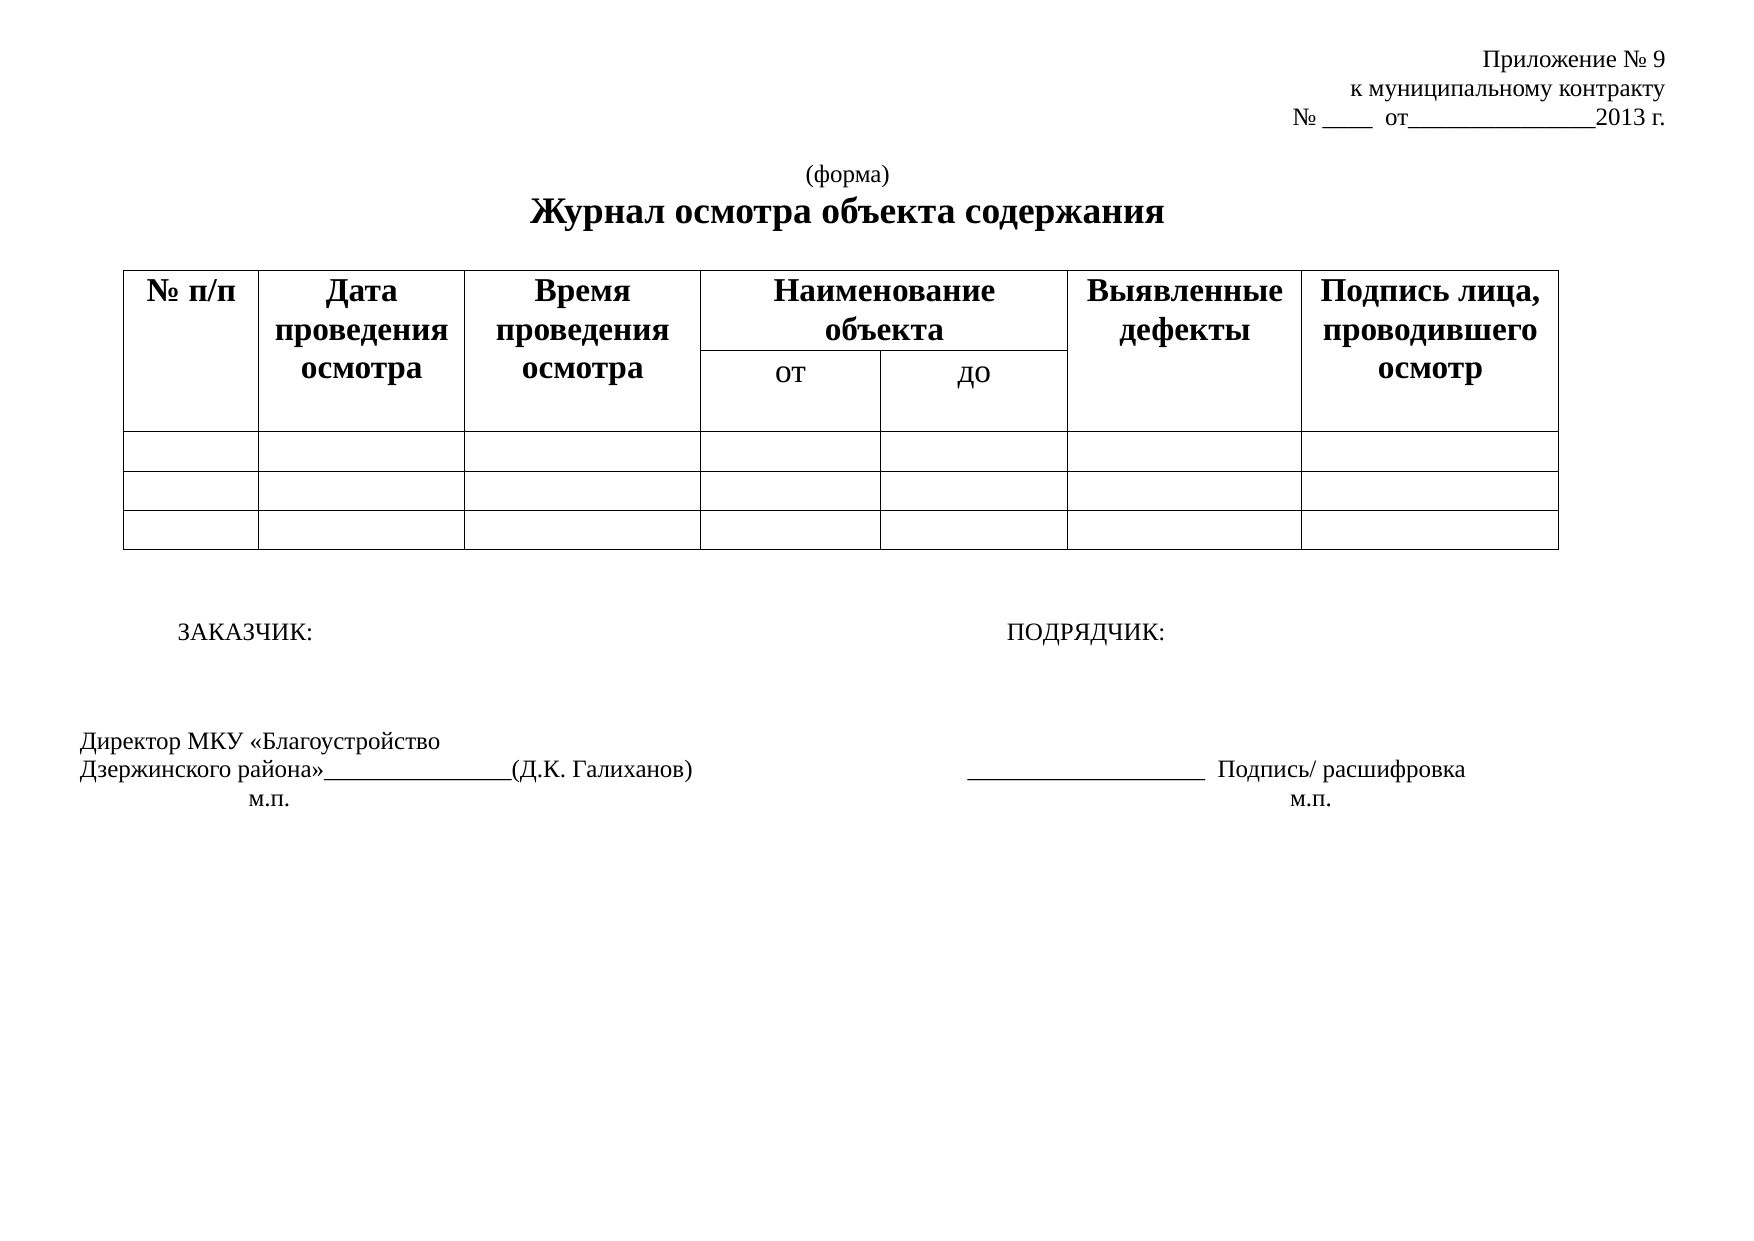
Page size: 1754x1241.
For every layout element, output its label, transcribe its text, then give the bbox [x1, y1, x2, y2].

text Директор МКУ «Благоустройство [29, 726, 1665, 754]
text № ____ от_______________2013 г. [29, 102, 1665, 131]
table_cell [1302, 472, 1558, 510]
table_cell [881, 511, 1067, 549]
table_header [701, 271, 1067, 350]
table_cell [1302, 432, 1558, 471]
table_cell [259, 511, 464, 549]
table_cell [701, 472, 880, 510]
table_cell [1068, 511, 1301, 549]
text Приложение № 9 [29, 44, 1665, 73]
text Журнал осмотра объекта содержания [29, 188, 1665, 231]
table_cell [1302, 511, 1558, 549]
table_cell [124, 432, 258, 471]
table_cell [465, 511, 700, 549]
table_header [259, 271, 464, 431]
text м.п. м.п. [29, 783, 1665, 812]
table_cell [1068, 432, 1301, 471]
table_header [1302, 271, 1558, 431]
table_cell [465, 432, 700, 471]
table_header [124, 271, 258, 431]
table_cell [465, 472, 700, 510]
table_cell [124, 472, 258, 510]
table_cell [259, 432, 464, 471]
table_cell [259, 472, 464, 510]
text ЗАКАЗЧИК: ПОДРЯДЧИК: [103, 617, 1665, 646]
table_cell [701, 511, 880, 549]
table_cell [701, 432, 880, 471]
text Дзержинского района»_______________(Д.К. Галиханов) ___________________ Подпись/ расшифровка [29, 754, 1665, 783]
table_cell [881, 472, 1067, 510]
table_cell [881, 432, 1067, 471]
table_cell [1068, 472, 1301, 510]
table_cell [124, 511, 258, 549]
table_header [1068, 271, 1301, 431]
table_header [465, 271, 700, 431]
text (форма) [29, 159, 1665, 188]
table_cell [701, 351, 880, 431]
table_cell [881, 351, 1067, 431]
text к муниципальному контракту [29, 73, 1665, 102]
